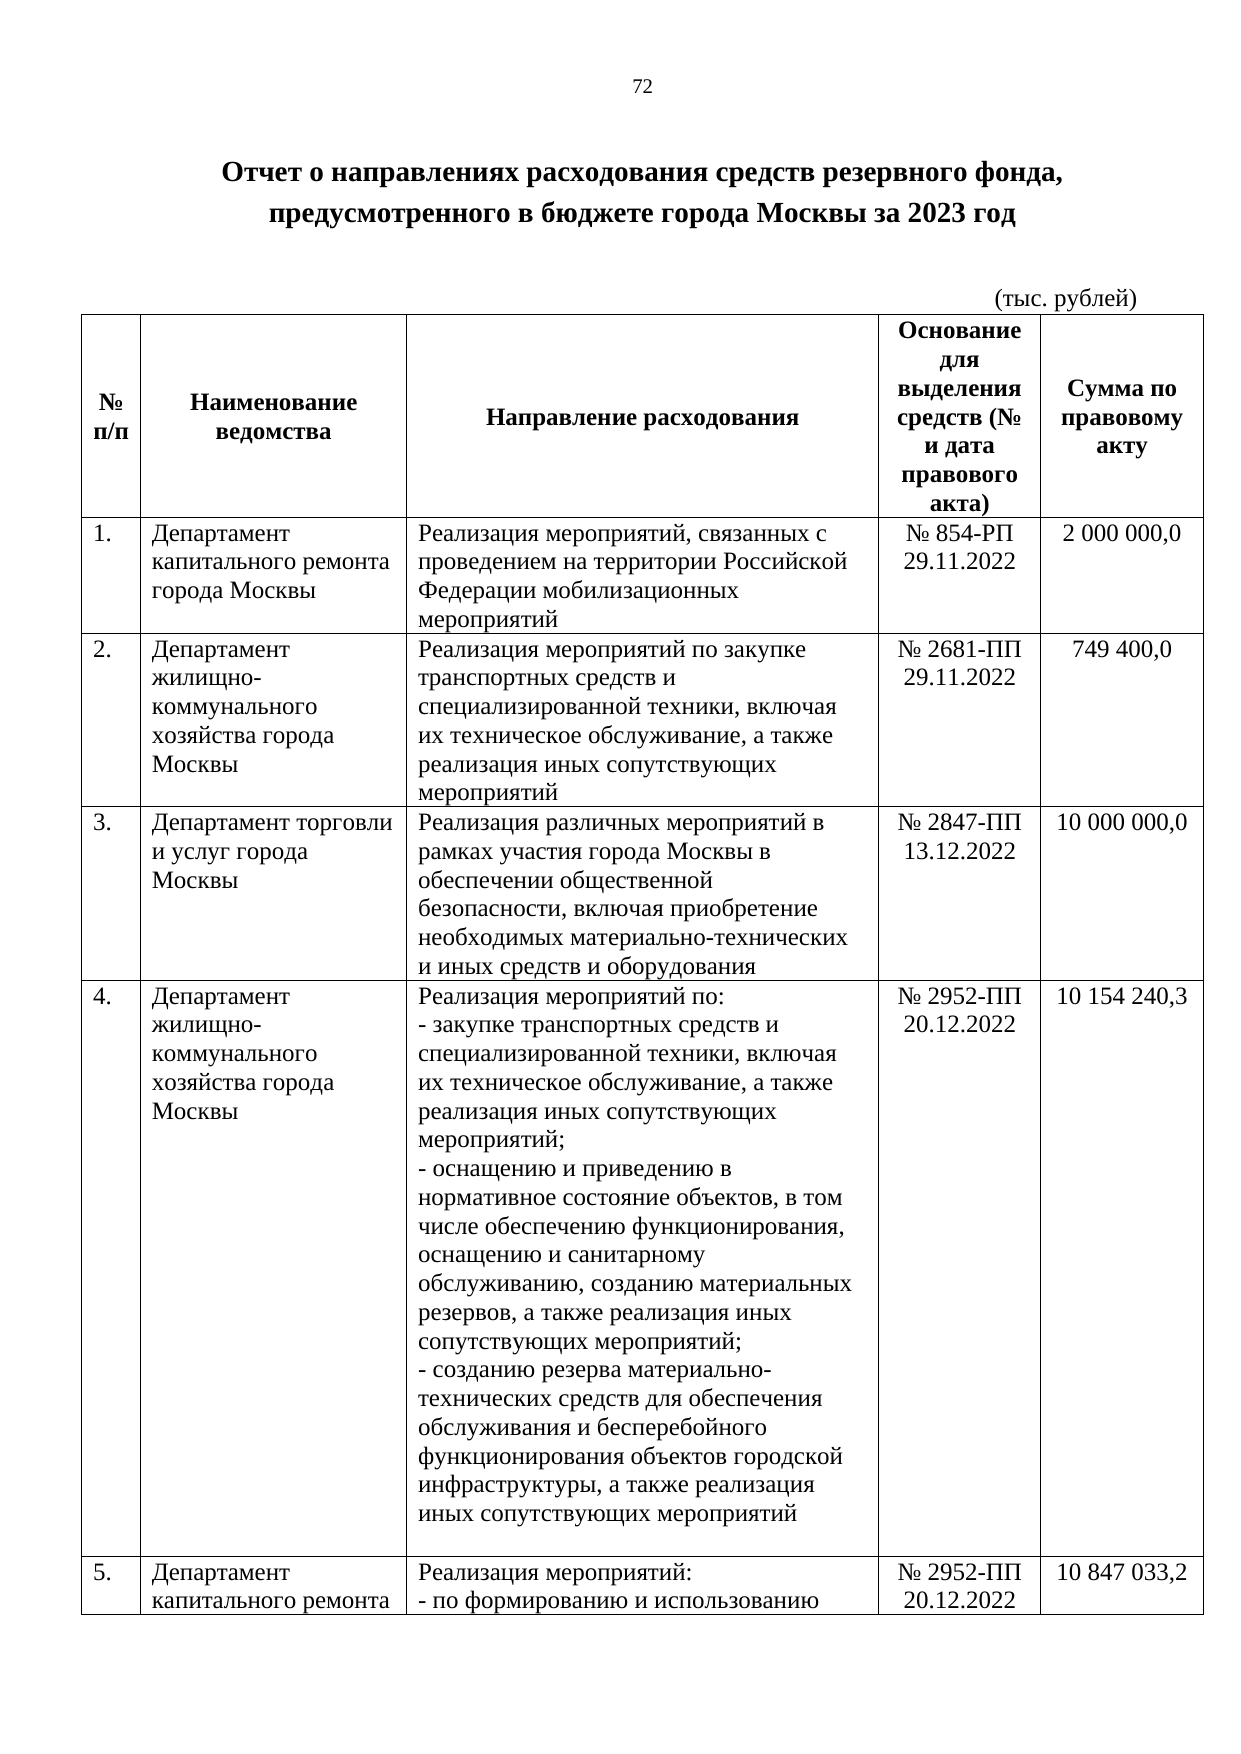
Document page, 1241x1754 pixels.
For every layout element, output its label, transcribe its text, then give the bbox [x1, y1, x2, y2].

table_cell Департамент жилищно-коммунального хозяйства города Москвы [141, 634, 406, 806]
table_cell Департамент жилищно-коммунального хозяйства города Москвы [141, 981, 406, 1556]
table_cell № 2681-ПП 29.11.2022 [879, 634, 1040, 806]
table_cell Реализация мероприятий по закупке транспортных средств и специализированной техники, включая их техническое обслуживание, а также реализация иных сопутствующих мероприятий [407, 634, 878, 806]
table_cell Департамент капитального ремонта города Москвы [141, 518, 406, 633]
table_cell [407, 1557, 878, 1614]
table_cell 10 000 000,0 [1041, 807, 1203, 980]
table_cell Реализация мероприятий по: - закупке транспортных средств и специализированной техники, включая их техническое обслуживание, а также реализация иных сопутствующих мероприятий; - оснащению и приведению в нормативное состояние объектов, в том числе обеспечению функционирования, оснащению и санитарному обслуживанию, созданию материальных резервов, а также реализация иных сопутствующих мероприятий; - созданию резерва материально-технических средств для обеспечения обслуживания и бесперебойного функционирования объектов городской инфраструктуры, а также реализация иных сопутствующих мероприятий [407, 981, 878, 1556]
table_header Направление расходования [407, 315, 878, 517]
table_cell [82, 1557, 140, 1614]
table_cell [82, 634, 140, 806]
table_header Наименование ведомства [141, 315, 406, 517]
table_cell 2 000 000,0 [1041, 518, 1203, 633]
table_header Основание для выделения средств (№ и дата правового акта) [879, 315, 1040, 517]
table_header № п/п [82, 315, 140, 517]
subtitle Отчет о направлениях расходования средств резервного фонда, предусмотренного в бюджете города Москвы за 2023 год [148, 148, 1137, 231]
table_cell № 2952-ПП 20.12.2022 [879, 1557, 1040, 1614]
table_cell Реализация мероприятий, связанных с проведением на территории Российской Федерации мобилизационных мероприятий [407, 518, 878, 633]
table_cell [82, 518, 140, 633]
table_cell [82, 981, 140, 1556]
table_cell 749 400,0 [1041, 634, 1203, 806]
table_cell 10 154 240,3 [1041, 981, 1203, 1556]
table_cell 10 847 033,2 [1041, 1557, 1203, 1614]
table_cell № 854-РП 29.11.2022 [879, 518, 1040, 633]
table_cell № 2952-ПП 20.12.2022 [879, 981, 1040, 1556]
table_header Сумма по правовому акту [1041, 315, 1203, 517]
text (тыс. рублей) [148, 273, 1137, 314]
table_cell № 2847-ПП 13.12.2022 [879, 807, 1040, 980]
table_cell Реализация различных мероприятий в рамках участия города Москвы в обеспечении общественной безопасности, включая приобретение необходимых материально-технических и иных средств и оборудования [407, 807, 878, 980]
table_cell [82, 807, 140, 980]
table_cell Департамент торговли и услуг города Москвы [141, 807, 406, 980]
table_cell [141, 1557, 406, 1614]
